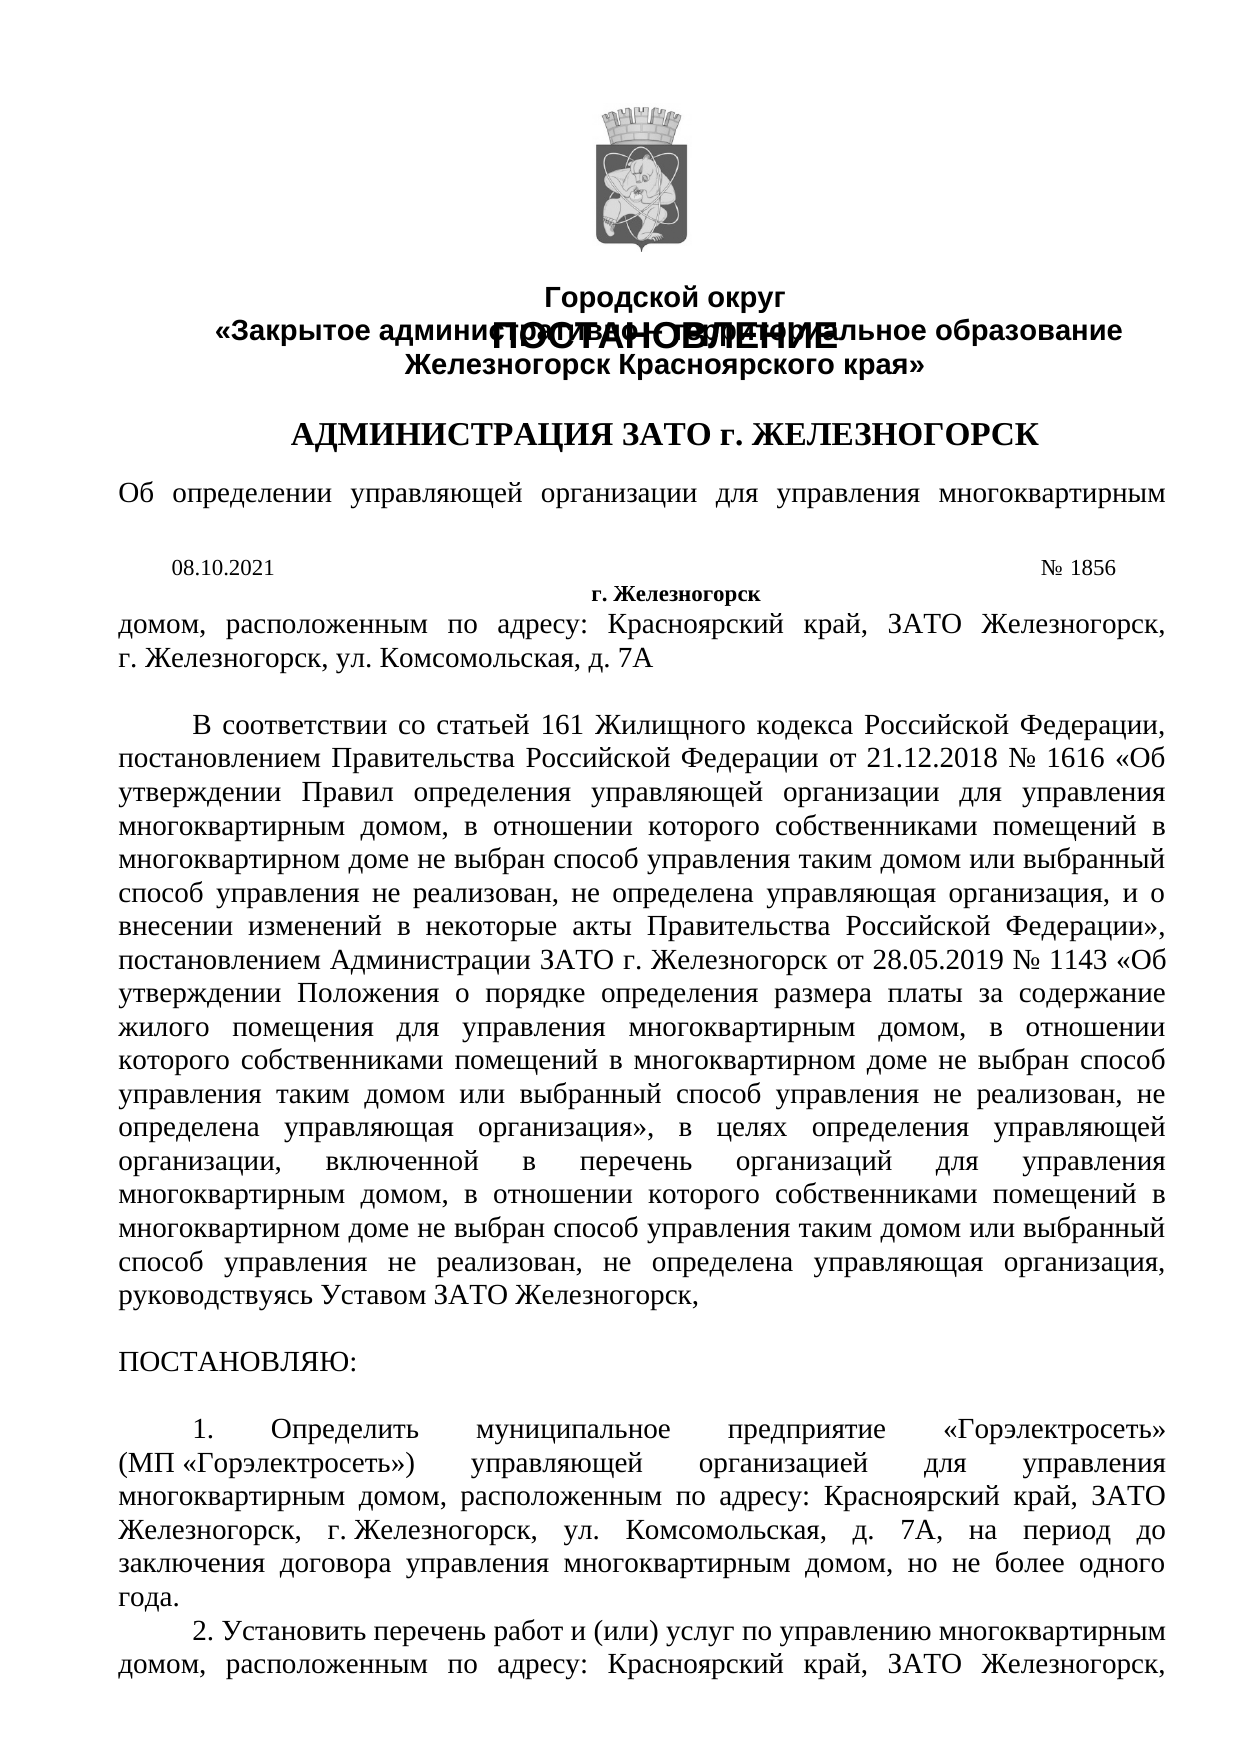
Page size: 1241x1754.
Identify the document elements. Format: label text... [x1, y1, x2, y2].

text Городской округ [149, 279, 1180, 313]
title 1. Определить муниципальное предприятие «Горэлектросеть» (МП «Горэлектросеть») управляющей организацией для управления многоквартирным домом, расположенным по адресу: Красноярский край, ЗАТО Железногорск, г. Железногорск, ул. Комсомольская, д. 7А, на период до заключения договора управления многоквартирным домом, но не более одного года. [118, 1411, 1167, 1613]
text 08.10.2021 № 1856 [166, 554, 1186, 580]
text В соответствии со статьей 161 Жилищного кодекса Российской Федерации, постановлением Правительства Российской Федерации от 21.12.2018 № 1616 «Об утверждении Правил определения управляющей организации для управления многоквартирным домом, в отношении которого собственниками помещений в многоквартирном доме не выбран способ управления таким домом или выбранный способ управления не реализован, не определена управляющая организация, и о внесении изменений в некоторые акты Правительства Российской Федерации», постановлением Администрации ЗАТО г. Железногорск от 28.05.2019 № 1143 «Об утверждении Положения о порядке определения размера платы за содержание жилого помещения для управления многоквартирным домом, в отношении которого собственниками помещений в многоквартирном доме не выбран способ управления таким домом или выбранный способ управления не реализован, не определена управляющая организация», в целях определения управляющей организации, включенной в перечень организаций для управления многоквартирным домом, в отношении которого собственниками помещений в многоквартирном доме не выбран способ управления таким домом или выбранный способ управления не реализован, не определена управляющая организация, руководствуясь Уставом ЗАТО Железногорск, [118, 707, 1167, 1311]
text г. Железногорск [166, 580, 1186, 606]
title ПОСТАНОВЛЯЮ: [118, 1344, 1167, 1378]
subtitle АДМИНИСТРАЦИЯ ЗАТО г. ЖЕЛЕЗНОГОРСК [149, 414, 1180, 452]
text ПОСТАНОВЛЕНИЕ [149, 313, 1180, 356]
text «Закрытое административно – территориальное образование Железногорск Красноярского края» [149, 356, 1180, 380]
title Об определении управляющей организации для управления многоквартирным домом, расположенным по адресу: Красноярский край, ЗАТО Железногорск, г. Железногорск, ул. Комсомольская, д. 7А [118, 320, 1167, 673]
